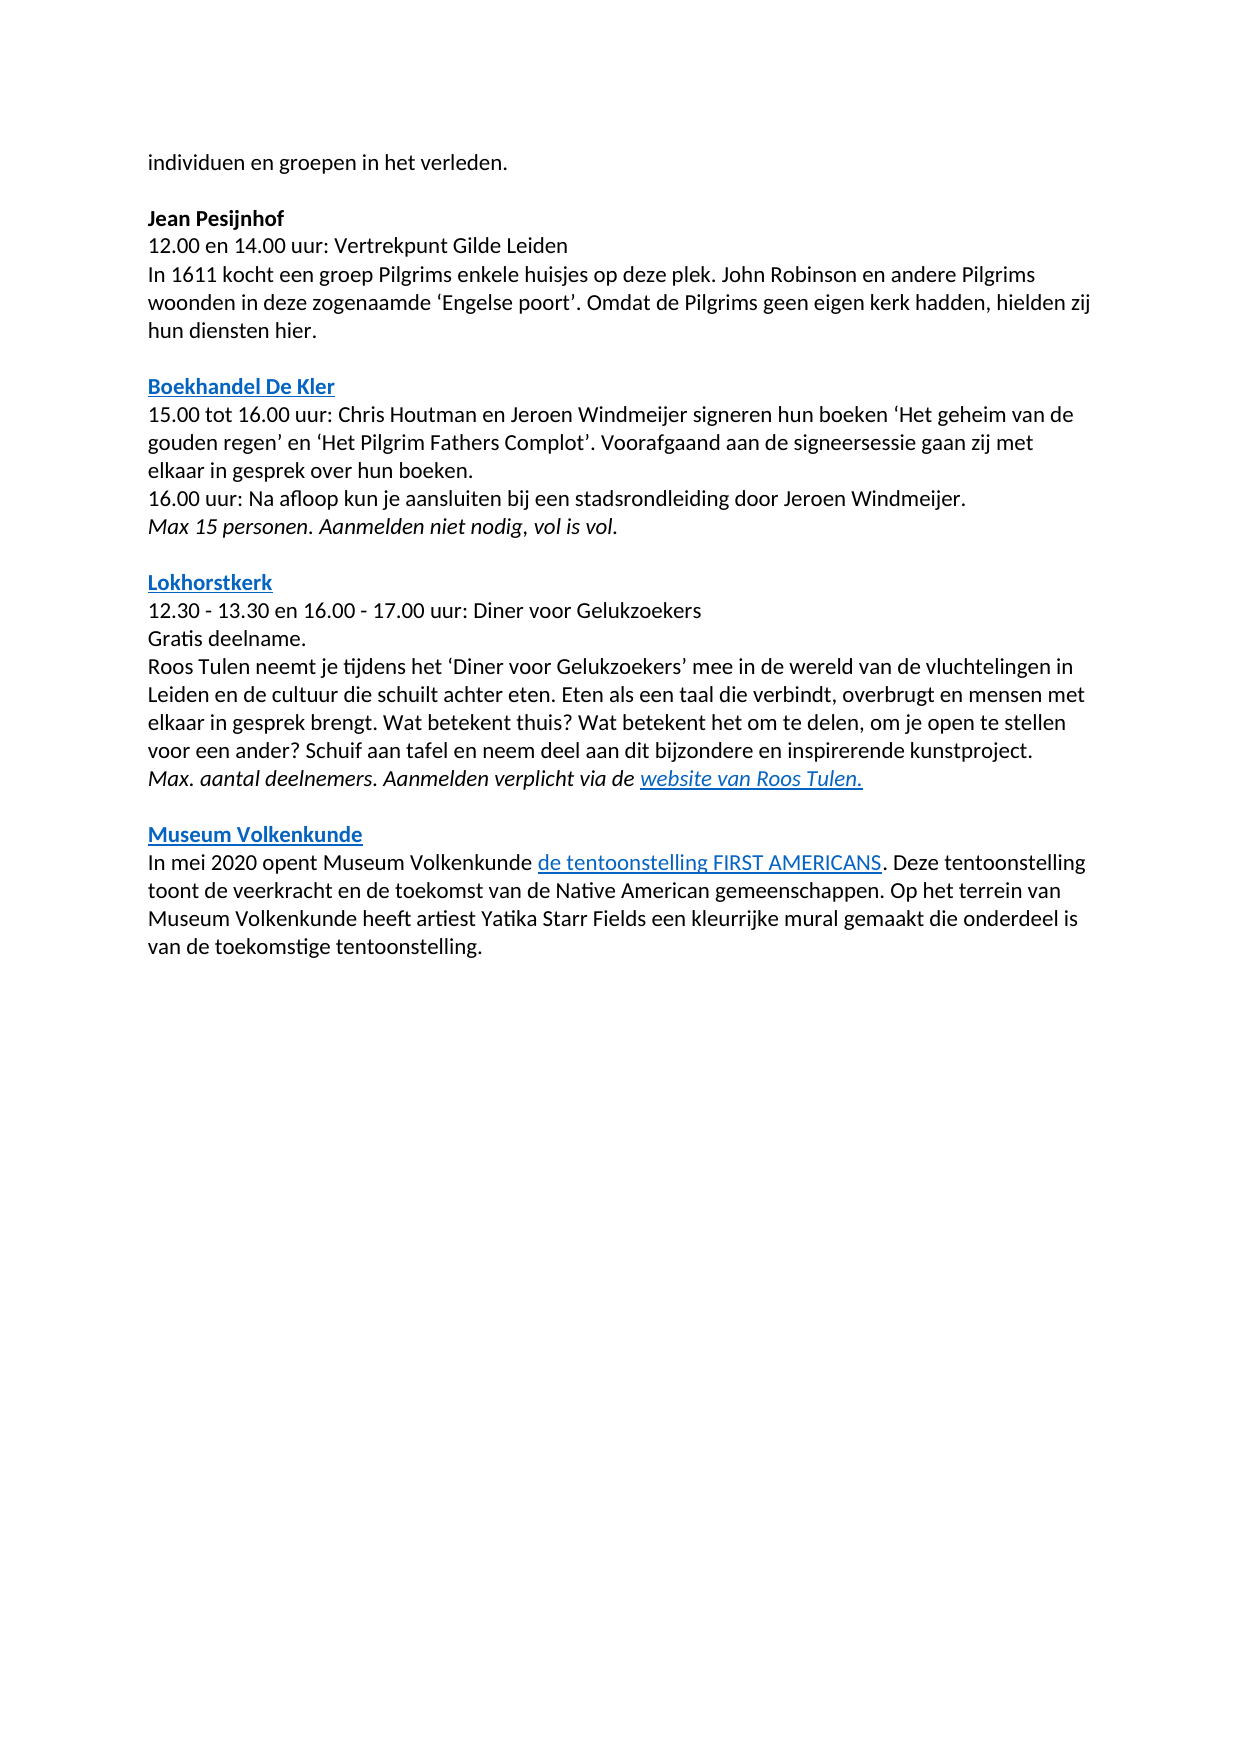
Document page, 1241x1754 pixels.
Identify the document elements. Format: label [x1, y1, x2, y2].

text [148, 148, 1093, 960]
